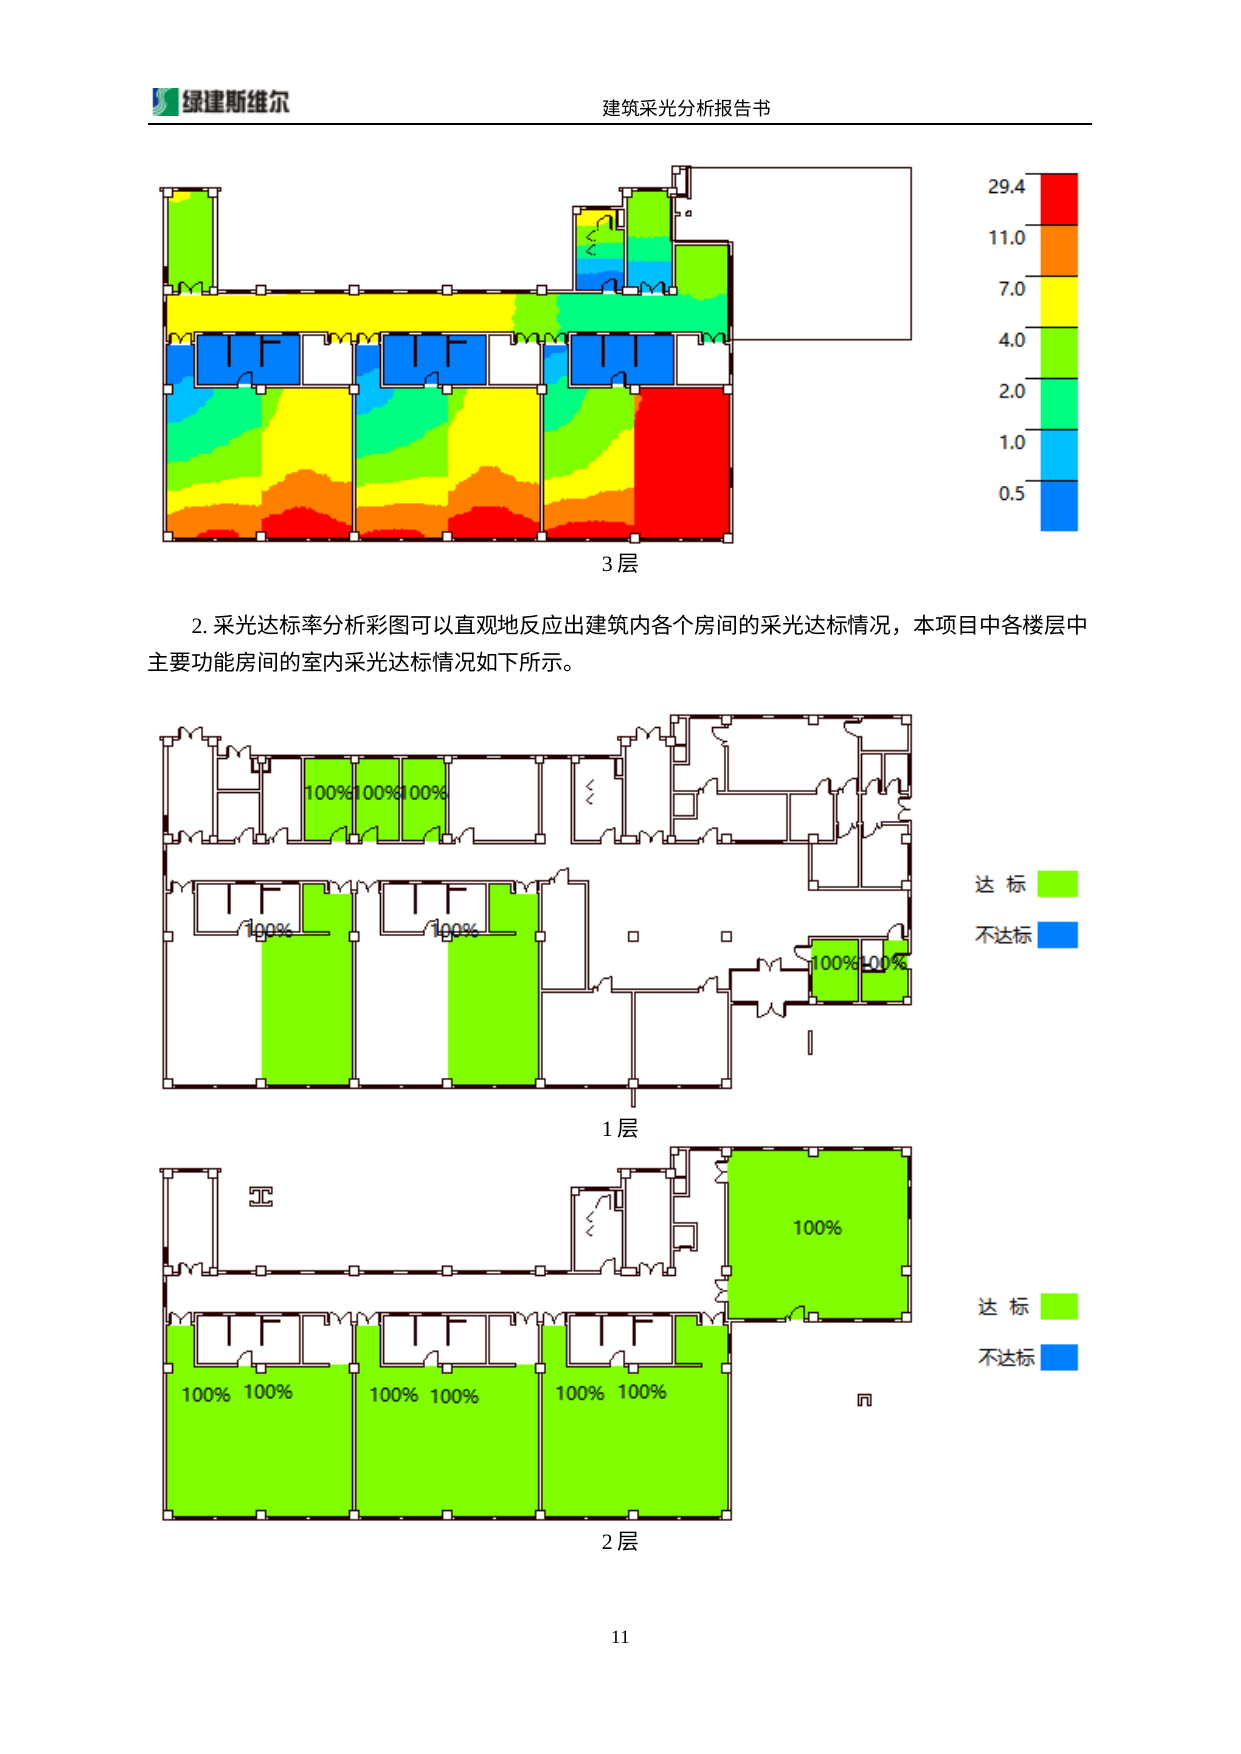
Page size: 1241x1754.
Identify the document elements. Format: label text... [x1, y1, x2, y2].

text 3层 [148, 546, 1092, 578]
picture [155, 1142, 1085, 1524]
text 2层 [148, 1524, 1092, 1555]
text 2. 采光达标率分析彩图可以直观地反应出建筑内各个房间的采光达标情况，本项目中各楼层中主要功能房间的室内采光达标情况如下所示。 [148, 603, 1092, 678]
picture [155, 710, 1085, 1111]
text 1层 [148, 1111, 1092, 1142]
picture [155, 162, 1085, 547]
picture [152, 88, 293, 116]
